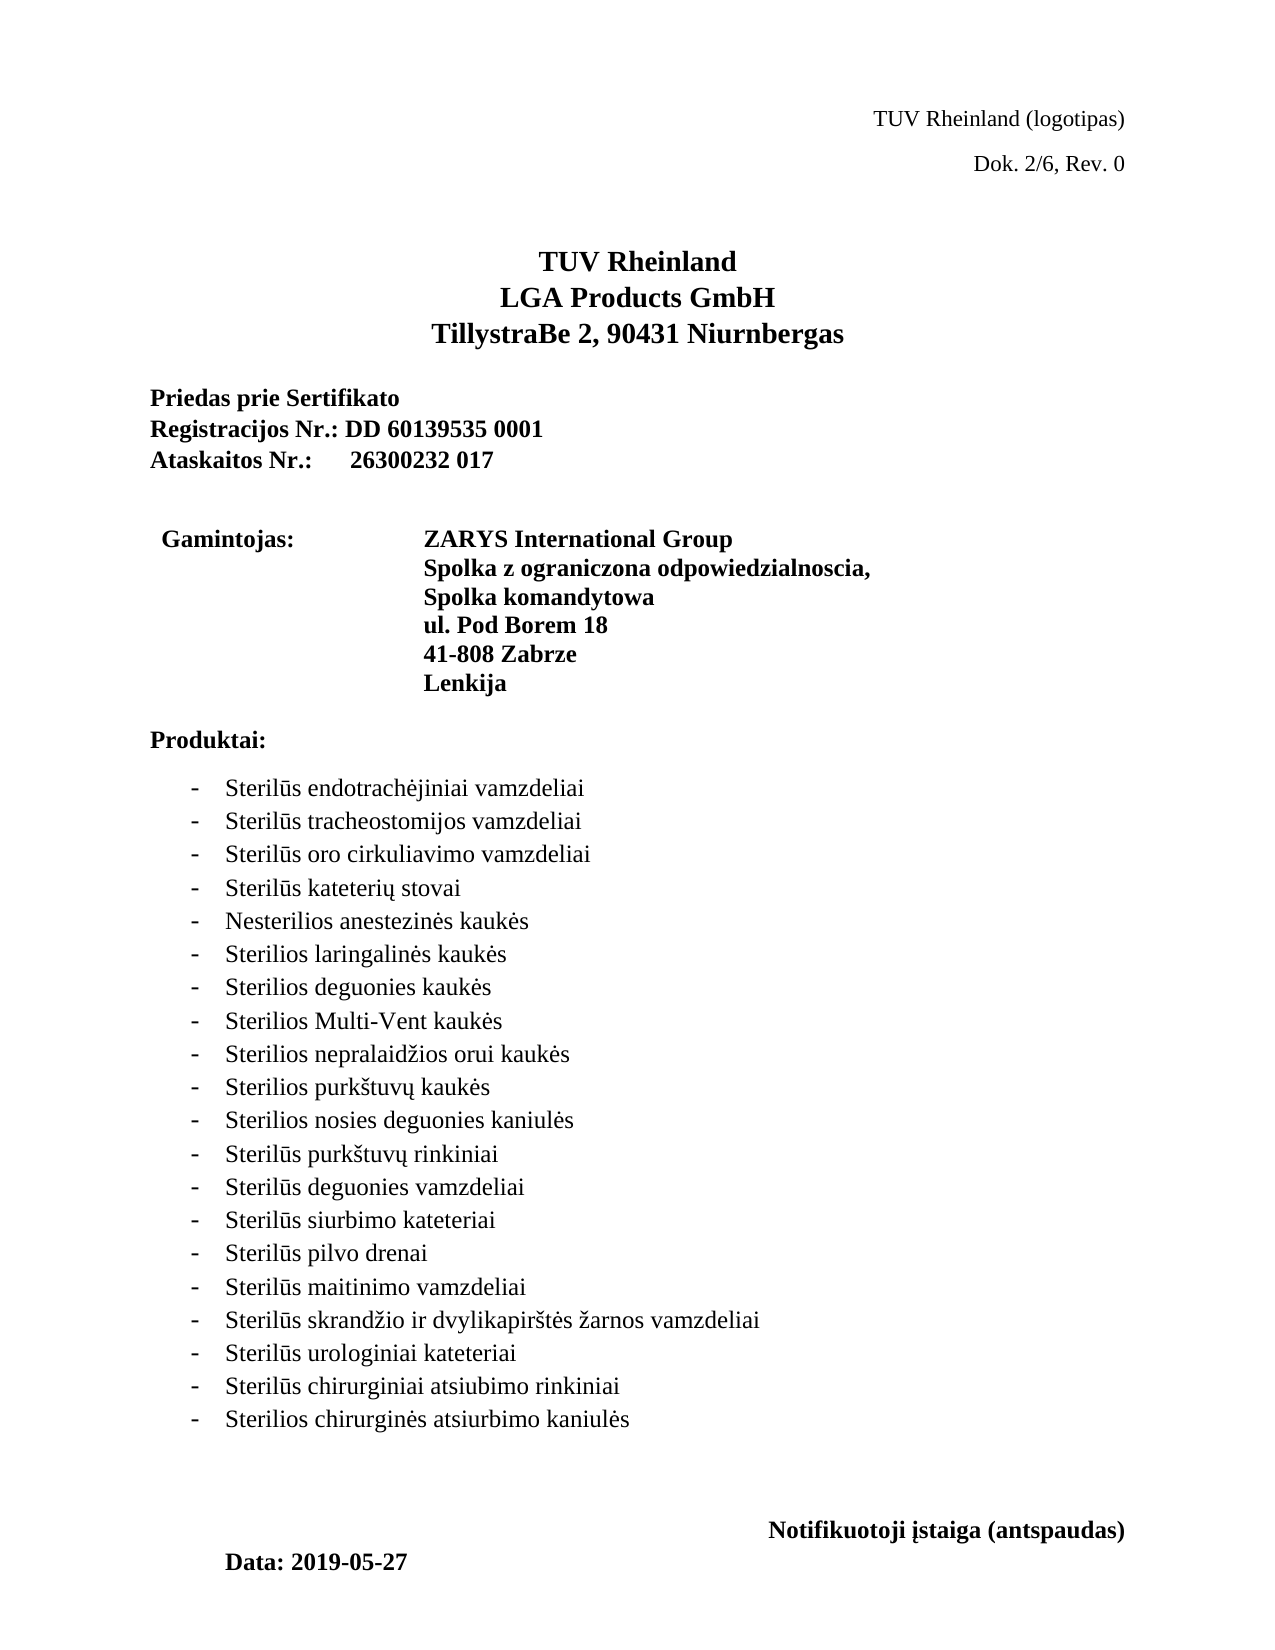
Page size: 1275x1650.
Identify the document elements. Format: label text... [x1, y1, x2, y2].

list Sterilūs kateterių stovai [187, 873, 1125, 904]
text Registracijos Nr.: DD 60139535 0001 [150, 414, 1125, 443]
list Sterilios nepralaidžios orui kaukės [187, 1039, 1125, 1070]
text Dok. 2/6, Rev. 0 [150, 150, 1125, 176]
list Sterilūs skrandžio ir dvylikapirštės žarnos vamzdeliai [187, 1305, 1125, 1336]
list Sterilios nosies deguonies kaniulės [187, 1105, 1125, 1136]
text TUV Rheinland [150, 244, 1125, 277]
text LGA Products GmbH [150, 280, 1125, 313]
list Sterilios Multi-Vent kaukės [187, 1006, 1125, 1037]
list Sterilios laringalinės kaukės [187, 939, 1125, 970]
table_header ZARYS International Group Spolka z ograniczona odpowiedzialnoscia, Spolka komandytowa ul. Pod Borem 18 41-808 Zabrze Lenkija [412, 524, 1124, 725]
list Sterilios chirurginės atsiurbimo kaniulės [187, 1404, 1125, 1435]
list Sterilūs urologiniai kateteriai [187, 1338, 1125, 1369]
list Sterilūs oro cirkuliavimo vamzdeliai [187, 839, 1125, 870]
list Notifikuotoji įstaiga (antspaudas) [225, 1516, 1125, 1544]
list Sterilūs tracheostomijos vamzdeliai [187, 806, 1125, 837]
table_header Gamintojas: [150, 524, 412, 725]
list Data: 2019-05-27 [225, 1547, 1125, 1575]
list Sterilūs maitinimo vamzdeliai [187, 1272, 1125, 1302]
text TUV Rheinland (logotipas) [150, 105, 1125, 131]
text Priedas prie Sertifikato [150, 383, 1125, 412]
list Sterilios deguonies kaukės [187, 972, 1125, 1003]
list Sterilūs endotrachėjiniai vamzdeliai [187, 773, 1125, 804]
list Nesterilios anestezinės kaukės [187, 906, 1125, 937]
list Sterilūs chirurginiai atsiubimo rinkiniai [187, 1371, 1125, 1402]
list Sterilūs siurbimo kateteriai [187, 1205, 1125, 1236]
list Sterilūs purkštuvų rinkiniai [187, 1139, 1125, 1169]
list Sterilūs deguonies vamzdeliai [187, 1172, 1125, 1203]
text TillystraBe 2, 90431 Niurnbergas [150, 316, 1125, 350]
list Sterilūs pilvo drenai [187, 1238, 1125, 1269]
text Produktai: [150, 725, 1125, 754]
text Ataskaitos Nr.: 26300232 017 [150, 445, 1125, 474]
list Sterilios purkštuvų kaukės [187, 1072, 1125, 1103]
